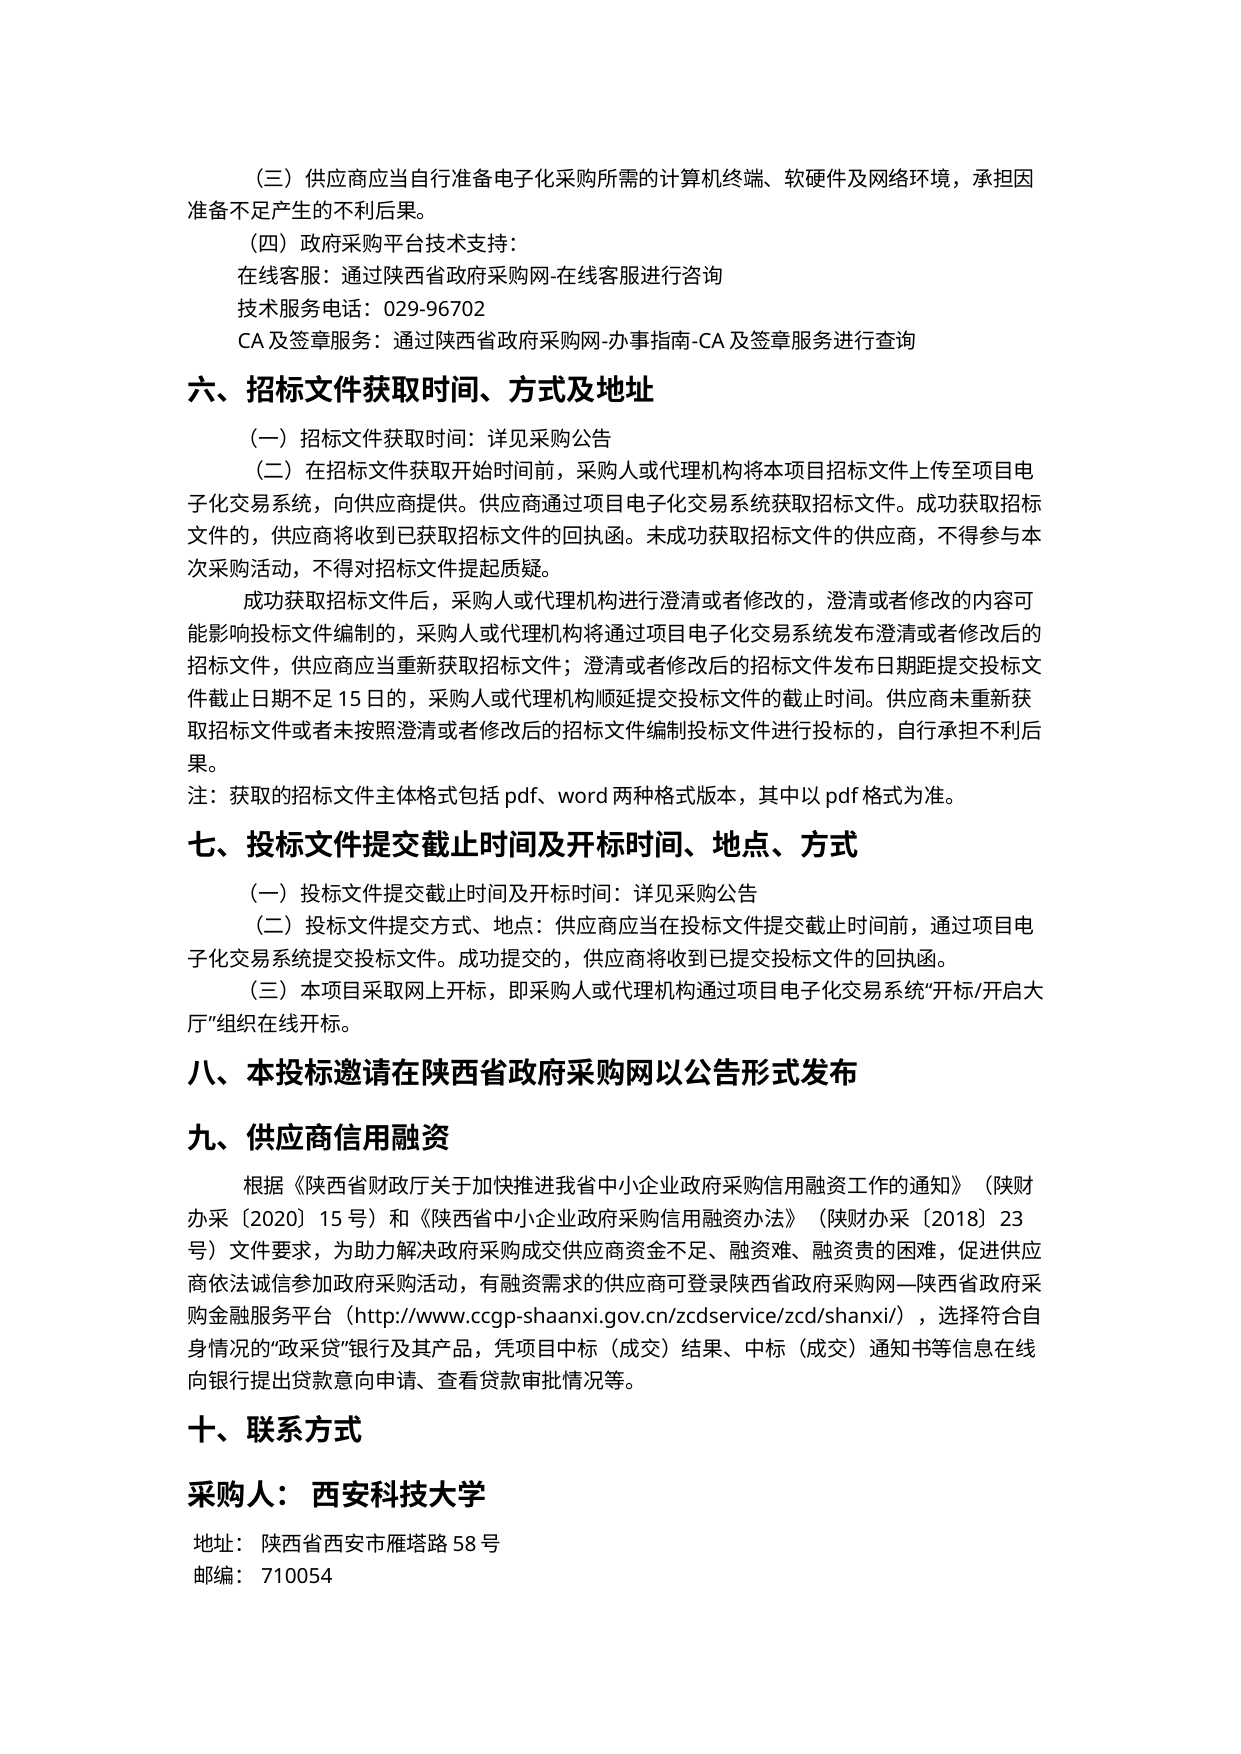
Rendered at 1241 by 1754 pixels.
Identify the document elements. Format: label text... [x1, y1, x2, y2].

text （三）本项目采取网上开标，即采购人或代理机构通过项目电子化交易系统“开标/开启大厅”组织在线开标。 [187, 974, 1053, 1039]
text 九、供应商信用融资 [187, 1104, 1053, 1169]
text （一）投标文件提交截止时间及开标时间：详见采购公告 [187, 877, 1053, 909]
text 根据《陕西省财政厅关于加快推进我省中小企业政府采购信用融资工作的通知》（陕财办采〔2020〕15 号）和《陕西省中小企业政府采购信用融资办法》（陕财办采〔2018〕23 号）文件要求，为助力解决政府采购成交供应商资金不足、融资难、融资贵的困难，促进供应商依法诚信参加政府采购活动，有融资需求的供应商可登录陕西省政府采购网—陕西省政府采购金融服务平台（http://www.ccgp-shaanxi.gov.cn/zcdservice/zcd/shanxi/），选择符合自身情况的“政采贷”银行及其产品，凭项目中标（成交）结果、中标（成交）通知书等信息在线向银行提出贷款意向申请、查看贷款审批情况等。 [187, 1169, 1053, 1397]
text 成功获取招标文件后，采购人或代理机构进行澄清或者修改的，澄清或者修改的内容可能影响投标文件编制的，采购人或代理机构将通过项目电子化交易系统发布澄清或者修改后的招标文件，供应商应当重新获取招标文件；澄清或者修改后的招标文件发布日期距提交投标文件截止日期不足15日的，采购人或代理机构顺延提交投标文件的截止时间。供应商未重新获取招标文件或者未按照澄清或者修改后的招标文件编制投标文件进行投标的，自行承担不利后果。 [187, 584, 1053, 779]
text （二）投标文件提交方式、地点：供应商应当在投标文件提交截止时间前，通过项目电子化交易系统提交投标文件。成功提交的，供应商将收到已提交投标文件的回执函。 [187, 909, 1053, 974]
text （四）政府采购平台技术支持： [187, 227, 1053, 259]
text 采购人： 西安科技大学 [187, 1462, 1053, 1527]
text 邮编： 710054 [187, 1559, 1053, 1592]
text 七、投标文件提交截止时间及开标时间、地点、方式 [187, 812, 1053, 877]
text 十、联系方式 [187, 1397, 1053, 1462]
text 技术服务电话：029-96702 [187, 292, 1053, 324]
text CA及签章服务：通过陕西省政府采购网-办事指南-CA及签章服务进行查询 [187, 324, 1053, 357]
text 在线客服：通过陕西省政府采购网-在线客服进行咨询 [187, 259, 1053, 292]
text 六、招标文件获取时间、方式及地址 [187, 357, 1053, 422]
text 八、本投标邀请在陕西省政府采购网以公告形式发布 [187, 1039, 1053, 1104]
text （一）招标文件获取时间：详见采购公告 [187, 422, 1053, 454]
text （二）在招标文件获取开始时间前，采购人或代理机构将本项目招标文件上传至项目电子化交易系统，向供应商提供。供应商通过项目电子化交易系统获取招标文件。成功获取招标文件的，供应商将收到已获取招标文件的回执函。未成功获取招标文件的供应商，不得参与本次采购活动，不得对招标文件提起质疑。 [187, 454, 1053, 584]
text 注：获取的招标文件主体格式包括pdf、word两种格式版本，其中以pdf格式为准。 [187, 779, 1053, 812]
text （三）供应商应当自行准备电子化采购所需的计算机终端、软硬件及网络环境，承担因准备不足产生的不利后果。 [187, 162, 1053, 227]
text 地址： 陕西省西安市雁塔路58号 [187, 1527, 1053, 1559]
